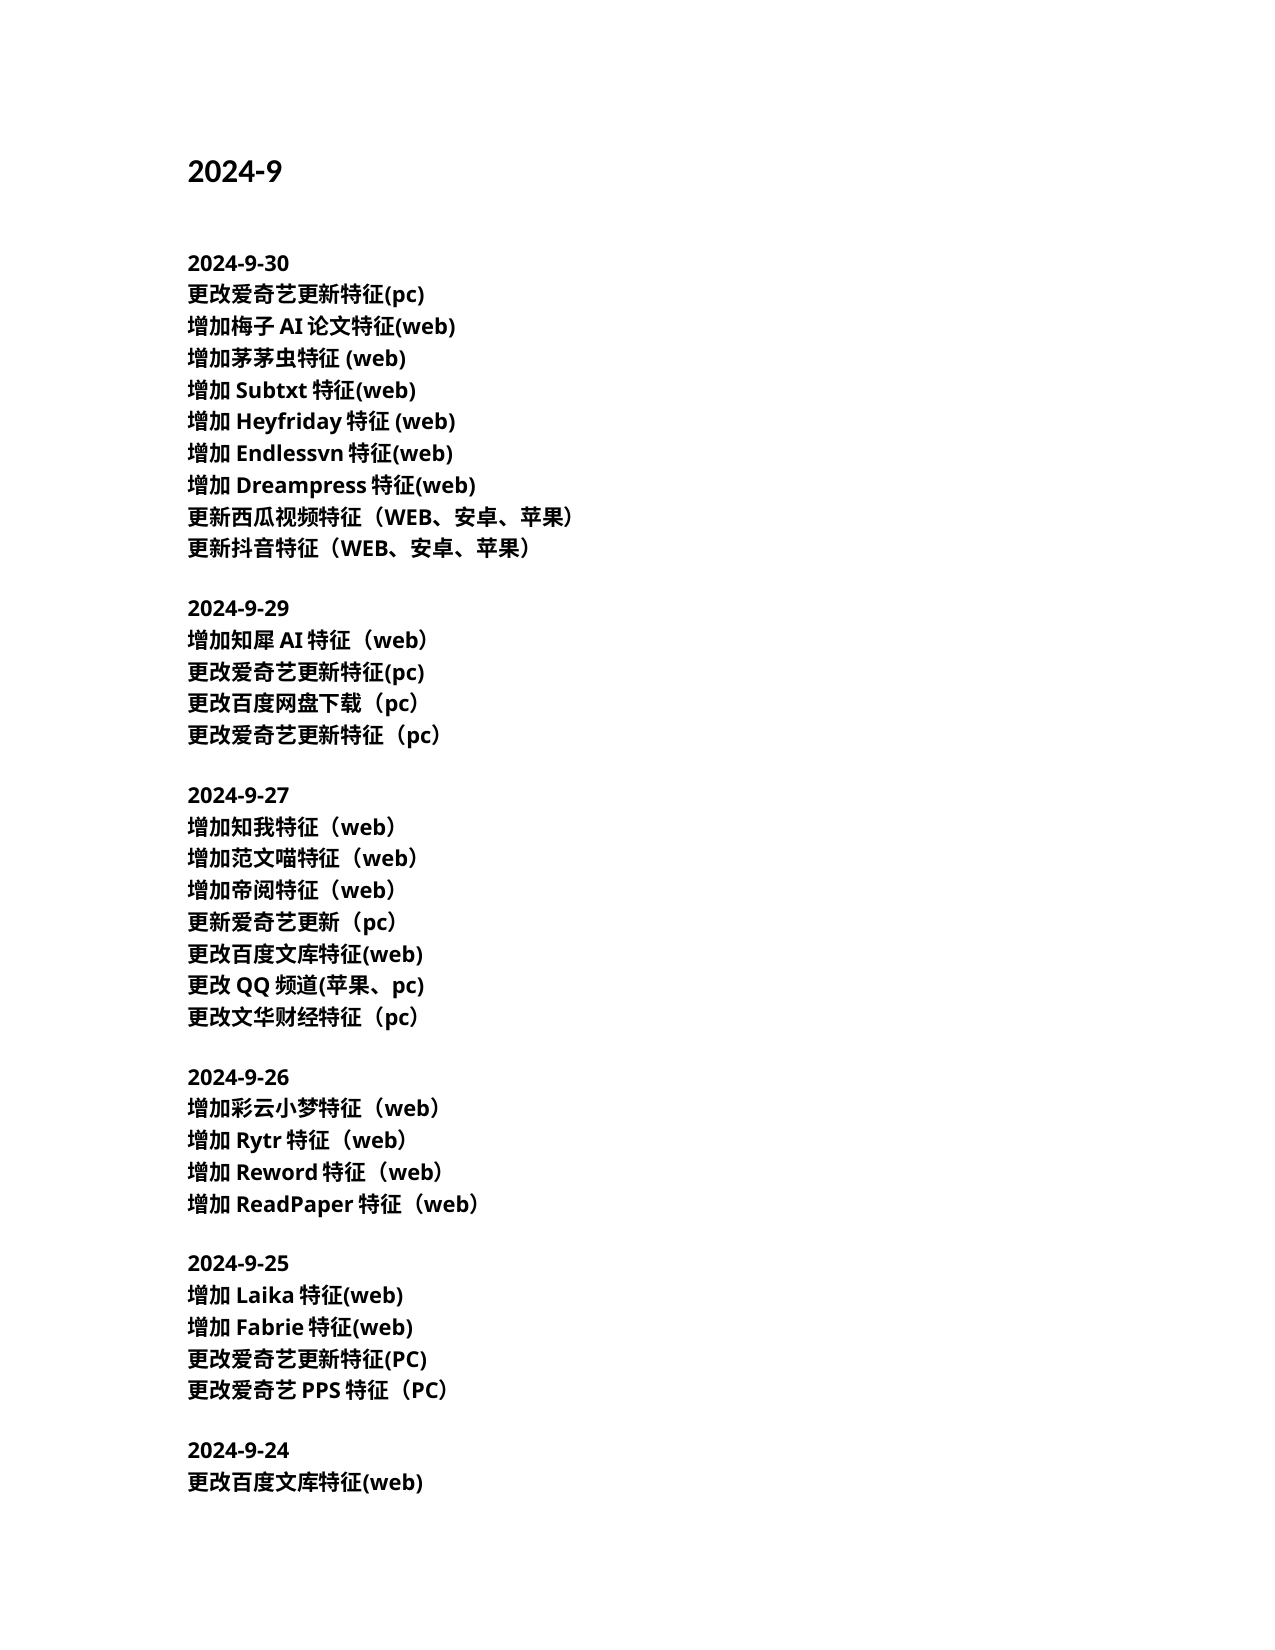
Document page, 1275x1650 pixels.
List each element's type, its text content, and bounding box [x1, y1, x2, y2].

text 增加Endlessvn特征(web) [187, 436, 1087, 468]
text 更改爱奇艺更新特征(pc) [187, 277, 1087, 309]
text 增加茅茅虫特征 (web) [187, 341, 1087, 373]
text 增加Laika特征(web) [187, 1278, 1087, 1310]
text 更改爱奇艺更新特征(pc) [187, 654, 1087, 686]
text 增加ReadPaper特征（web） [187, 1187, 1087, 1218]
text 更新抖音特征（WEB、安卓、苹果） [187, 531, 1087, 563]
text 增加知犀AI特征（web） [187, 623, 1087, 654]
text 增加范文喵特征（web） [187, 841, 1087, 873]
text 更改百度文库特征(web) [187, 1465, 1087, 1497]
subtitle 2024-9 [187, 150, 1087, 191]
text 2024-9-30 [187, 247, 1087, 277]
text 增加Fabrie特征(web) [187, 1310, 1087, 1342]
text 增加Dreampress特征(web) [187, 468, 1087, 500]
text 更改百度文库特征(web) [187, 937, 1087, 968]
text 更改百度网盘下载（pc） [187, 686, 1087, 718]
text 2024-9-24 [187, 1435, 1087, 1465]
text 增加Subtxt特征(web) [187, 373, 1087, 404]
text 更改文华财经特征（pc） [187, 1000, 1087, 1032]
text 增加彩云小梦特征（web） [187, 1091, 1087, 1123]
text 2024-9-26 [187, 1062, 1087, 1091]
text 增加Rytr特征（web） [187, 1123, 1087, 1155]
text 增加Reword特征（web） [187, 1155, 1087, 1187]
text 2024-9-25 [187, 1248, 1087, 1278]
text 2024-9-29 [187, 593, 1087, 623]
text 更改爱奇艺更新特征(PC) [187, 1342, 1087, 1373]
text 更新西瓜视频特征（WEB、安卓、苹果） [187, 500, 1087, 531]
text 更改爱奇艺PPS特征（PC） [187, 1373, 1087, 1405]
text 更新爱奇艺更新（pc） [187, 905, 1087, 937]
text 增加Heyfriday特征 (web) [187, 404, 1087, 436]
text 增加帝阅特征（web） [187, 873, 1087, 905]
text 增加梅子AI论文特征(web) [187, 309, 1087, 341]
text 增加知我特征（web） [187, 809, 1087, 841]
text 2024-9-27 [187, 780, 1087, 809]
text 更改QQ频道(苹果、pc) [187, 968, 1087, 1000]
text 更改爱奇艺更新特征（pc） [187, 718, 1087, 750]
